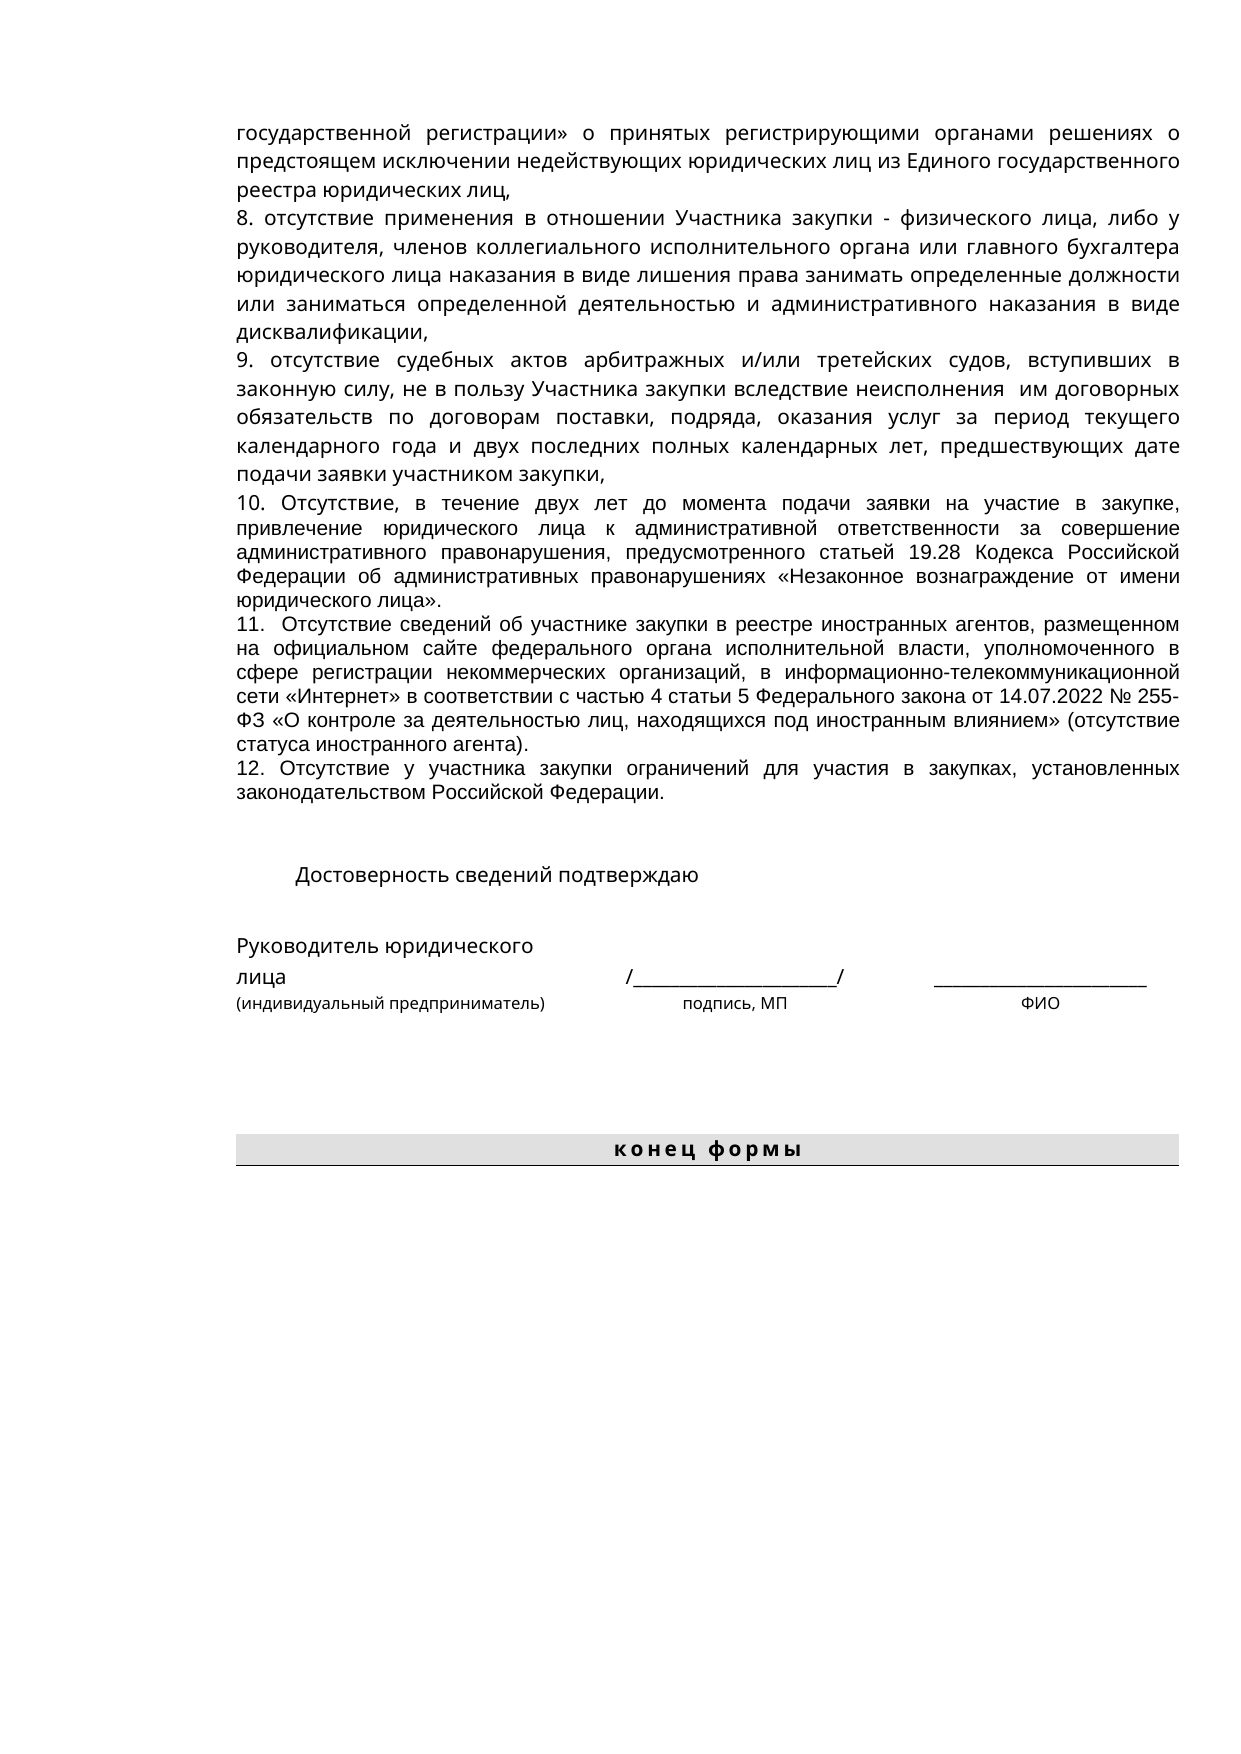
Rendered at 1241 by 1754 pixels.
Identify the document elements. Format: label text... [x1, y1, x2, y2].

text 12. Отсутствие у участника закупки ограничений для участия в закупках, установленных законодательством Российской Федерации. [236, 756, 1181, 804]
text конец формы [236, 1134, 1179, 1165]
table_header _______________________ [888, 932, 1192, 992]
text 8. отсутствие применения в отношении Участника закупки - физического лица, либо у руководителя, членов коллегиального исполнительного органа или главного бухгалтера юридического лица наказания в виде лишения права занимать определенные должности или заниматься определенной деятельностью и административного наказания в виде дисквалификации, [236, 203, 1181, 346]
table_cell ФИО [888, 992, 1192, 1016]
table_header /______________________/ [581, 932, 888, 992]
text 10. Отсутствие, в течение двух лет до момента подачи заявки на участие в закупке, привлечение юридического лица к административной ответственности за совершение административного правонарушения, предусмотренного статьей 19.28 Кодекса Российской Федерации об административных правонарушениях «Незаконное вознаграждение от имени юридического лица». [236, 488, 1181, 612]
table_cell подпись, МП [581, 992, 888, 1016]
table_header Руководитель юридического лица [225, 932, 581, 992]
text 9. отсутствие судебных актов арбитражных и/или третейских судов, вступивших в законную силу, не в пользу Участника закупки вследствие неисполнения им договорных обязательств по договорам поставки, подряда, оказания услуг за период текущего календарного года и двух последних полных календарных лет, предшествующих дате подачи заявки участником закупки, [236, 346, 1181, 488]
text 11. Отсутствие сведений об участнике закупки в реестре иностранных агентов, размещенном на официальном сайте федерального органа исполнительной власти, уполномоченного в сфере регистрации некоммерческих организаций, в информационно-телекоммуникационной сети «Интернет» в соответствии с частью 4 статьи 5 Федерального закона от 14.07.2022 № 255-ФЗ «О контроле за деятельностью лиц, находящихся под иностранным влиянием» (отсутствие статуса иностранного агента). [236, 612, 1181, 756]
text Достоверность сведений подтверждаю [236, 861, 1181, 889]
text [236, 118, 1181, 203]
table_cell (индивидуальный предприниматель) [225, 992, 581, 1016]
